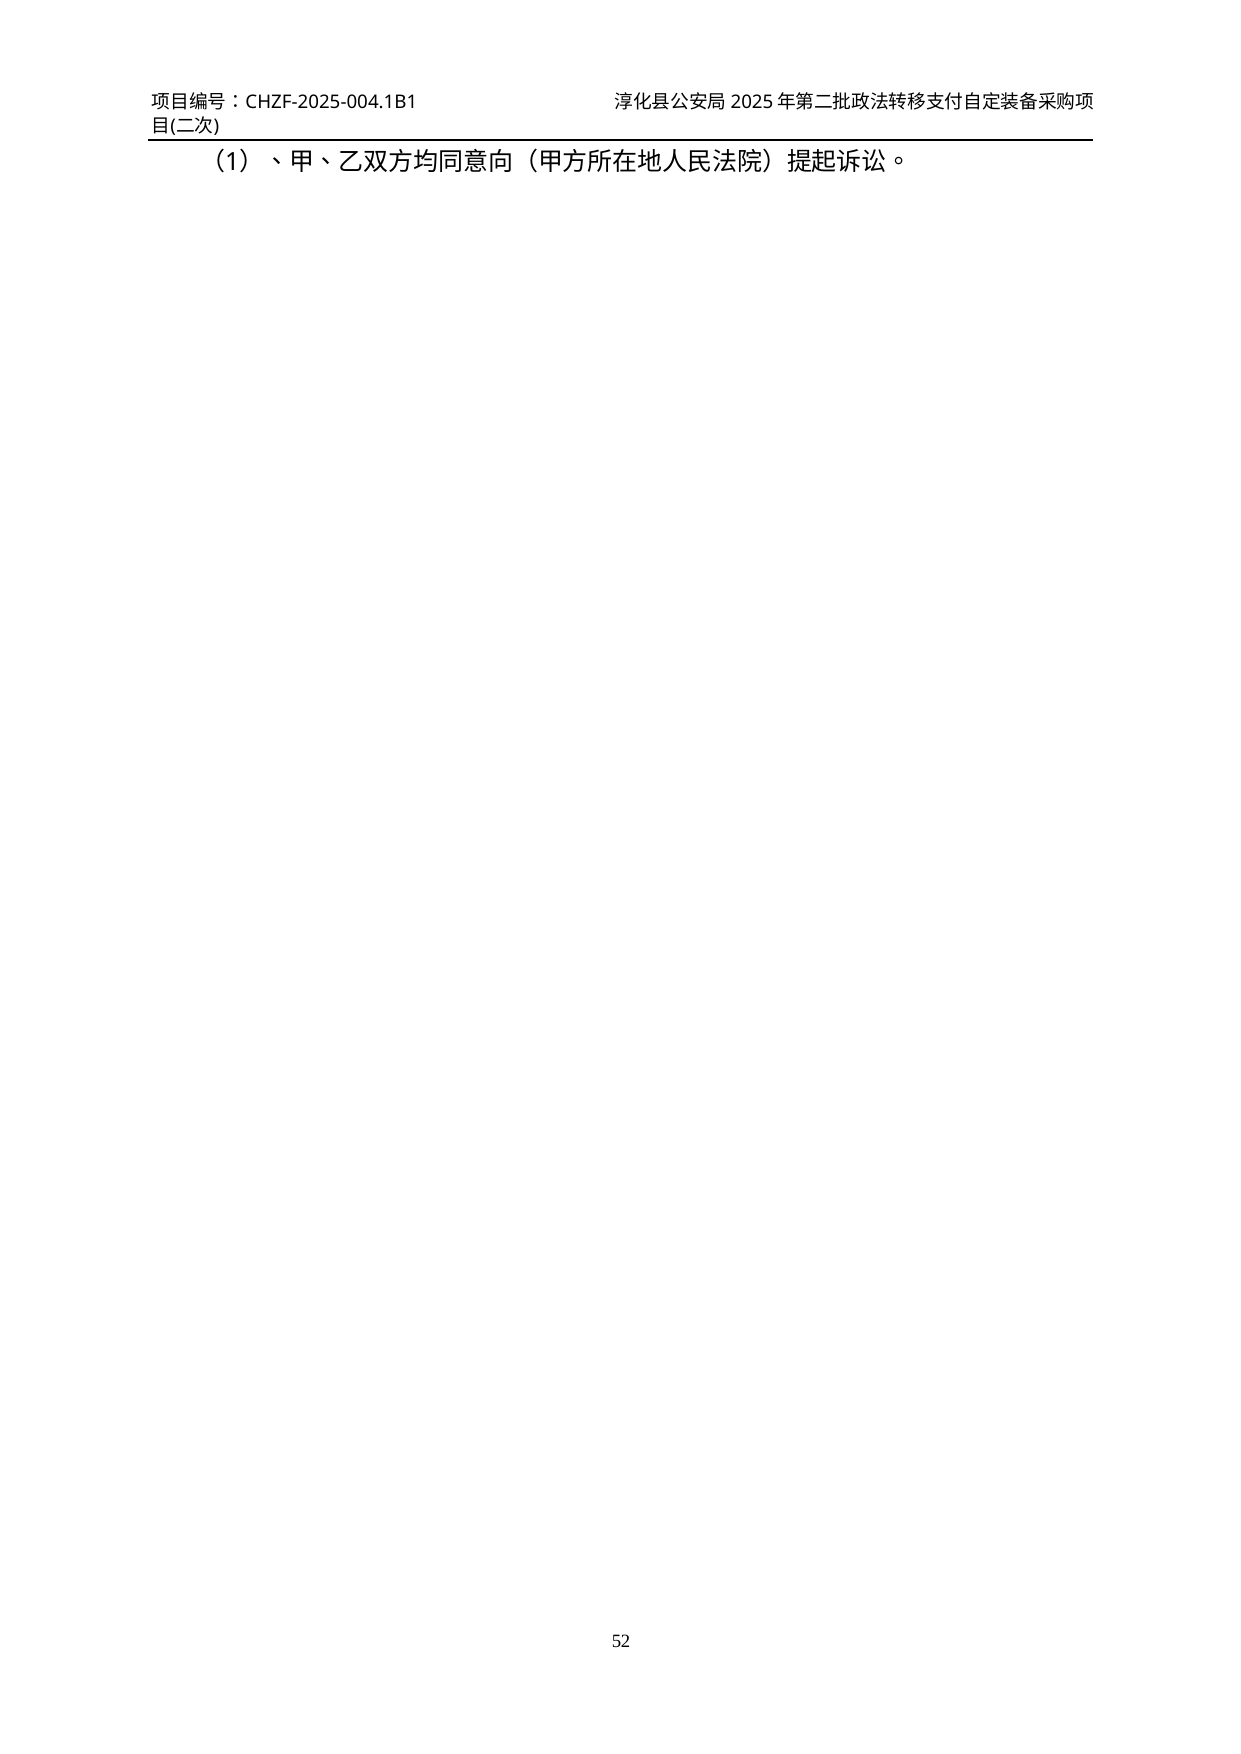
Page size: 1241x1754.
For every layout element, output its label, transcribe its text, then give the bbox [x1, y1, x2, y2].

text （1）、甲、乙双方均同意向（甲方所在地人民法院）提起诉讼。 [200, 146, 1104, 177]
